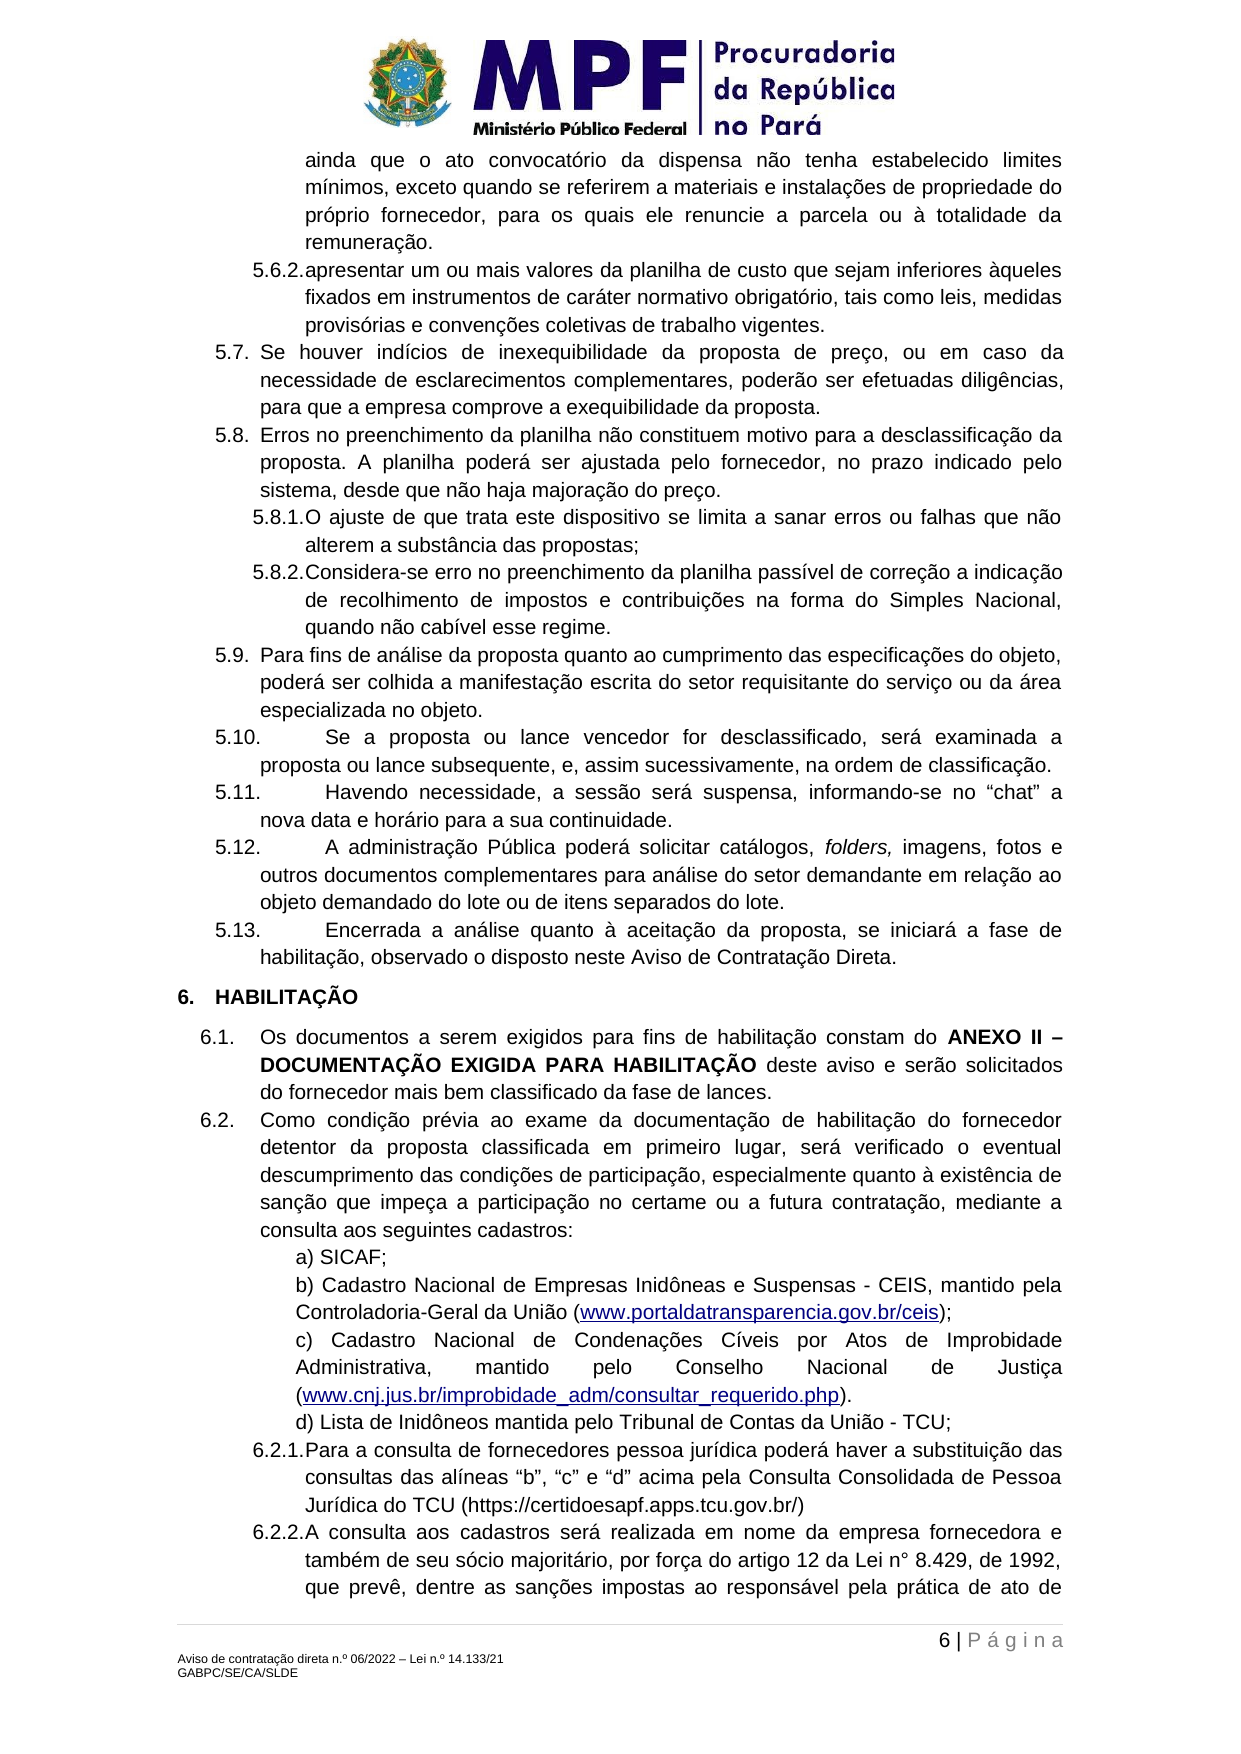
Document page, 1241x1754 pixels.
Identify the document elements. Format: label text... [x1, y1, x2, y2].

picture [363, 36, 452, 128]
list O ajuste de que trata este dispositivo se limita a sanar erros ou falhas que não alterem a substância das propostas; [252, 505, 1063, 557]
list Erros no preenchimento da planilha não constituem motivo para a desclassificação da proposta. A planilha poderá ser ajustada pelo fornecedor, no prazo indicado pelo sistema, desde que não haja majoração do preço. [215, 423, 1063, 502]
list a) SICAF; [295, 1245, 1063, 1269]
list Os documentos a serem exigidos para fins de habilitação constam do ANEXO II – DOCUMENTAÇÃO EXIGIDA PARA HABILITAÇÃO deste aviso e serão solicitados do fornecedor mais bem classificado da fase de lances. [200, 1025, 1063, 1104]
list b) Cadastro Nacional de Empresas Inidôneas e Suspensas - CEIS, mantido pela Controladoria-Geral da União (www.portaldatransparencia.gov.br/ceis); [295, 1273, 1063, 1324]
list d) Lista de Inidôneos mantida pelo Tribunal de Contas da União - TCU; [295, 1410, 1063, 1434]
list A administração Pública poderá solicitar catálogos, folders, imagens, fotos e outros documentos complementares para análise do setor demandante em relação ao objeto demandado do lote ou de itens separados do lote. [215, 835, 1063, 914]
list HABILITAÇÃO [177, 985, 1063, 1009]
list Considera-se erro no preenchimento da planilha passível de correção a indicação de recolhimento de impostos e contribuições na forma do Simples Nacional, quando não cabível esse regime. [252, 560, 1063, 639]
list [252, 148, 1063, 254]
list Para a consulta de fornecedores pessoa jurídica poderá haver a substituição das consultas das alíneas “b”, “c” e “d” acima pela Consulta Consolidada de Pessoa Jurídica do TCU (https://certidoesapf.apps.tcu.gov.br/) [252, 1438, 1063, 1517]
picture [473, 40, 895, 135]
list Encerrada a análise quanto à aceitação da proposta, se iniciará a fase de habilitação, observado o disposto neste Aviso de Contratação Direta. [215, 918, 1063, 969]
list c) Cadastro Nacional de Condenações Cíveis por Atos de Improbidade Administrativa, mantido pelo Conselho Nacional de Justiça (www.cnj.jus.br/improbidade_adm/consultar_requerido.php). [295, 1328, 1063, 1407]
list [252, 1520, 1063, 1599]
list apresentar um ou mais valores da planilha de custo que sejam inferiores àqueles fixados em instrumentos de caráter normativo obrigatório, tais como leis, medidas provisórias e convenções coletivas de trabalho vigentes. [252, 258, 1063, 337]
list Como condição prévia ao exame da documentação de habilitação do fornecedor detentor da proposta classificada em primeiro lugar, será verificado o eventual descumprimento das condições de participação, especialmente quanto à existência de sanção que impeça a participação no certame ou a futura contratação, mediante a consulta aos seguintes cadastros: [200, 1108, 1063, 1242]
list Se houver indícios de inexequibilidade da proposta de preço, ou em caso da necessidade de esclarecimentos complementares, poderão ser efetuadas diligências, para que a empresa comprove a exequibilidade da proposta. [215, 340, 1064, 419]
list Se a proposta ou lance vencedor for desclassificado, será examinada a proposta ou lance subsequente, e, assim sucessivamente, na ordem de classificação. [215, 725, 1063, 777]
list Havendo necessidade, a sessão será suspensa, informando-se no “chat” a nova data e horário para a sua continuidade. [215, 780, 1063, 832]
list Para fins de análise da proposta quanto ao cumprimento das especificações do objeto, poderá ser colhida a manifestação escrita do setor requisitante do serviço ou da área especializada no objeto. [215, 643, 1063, 722]
